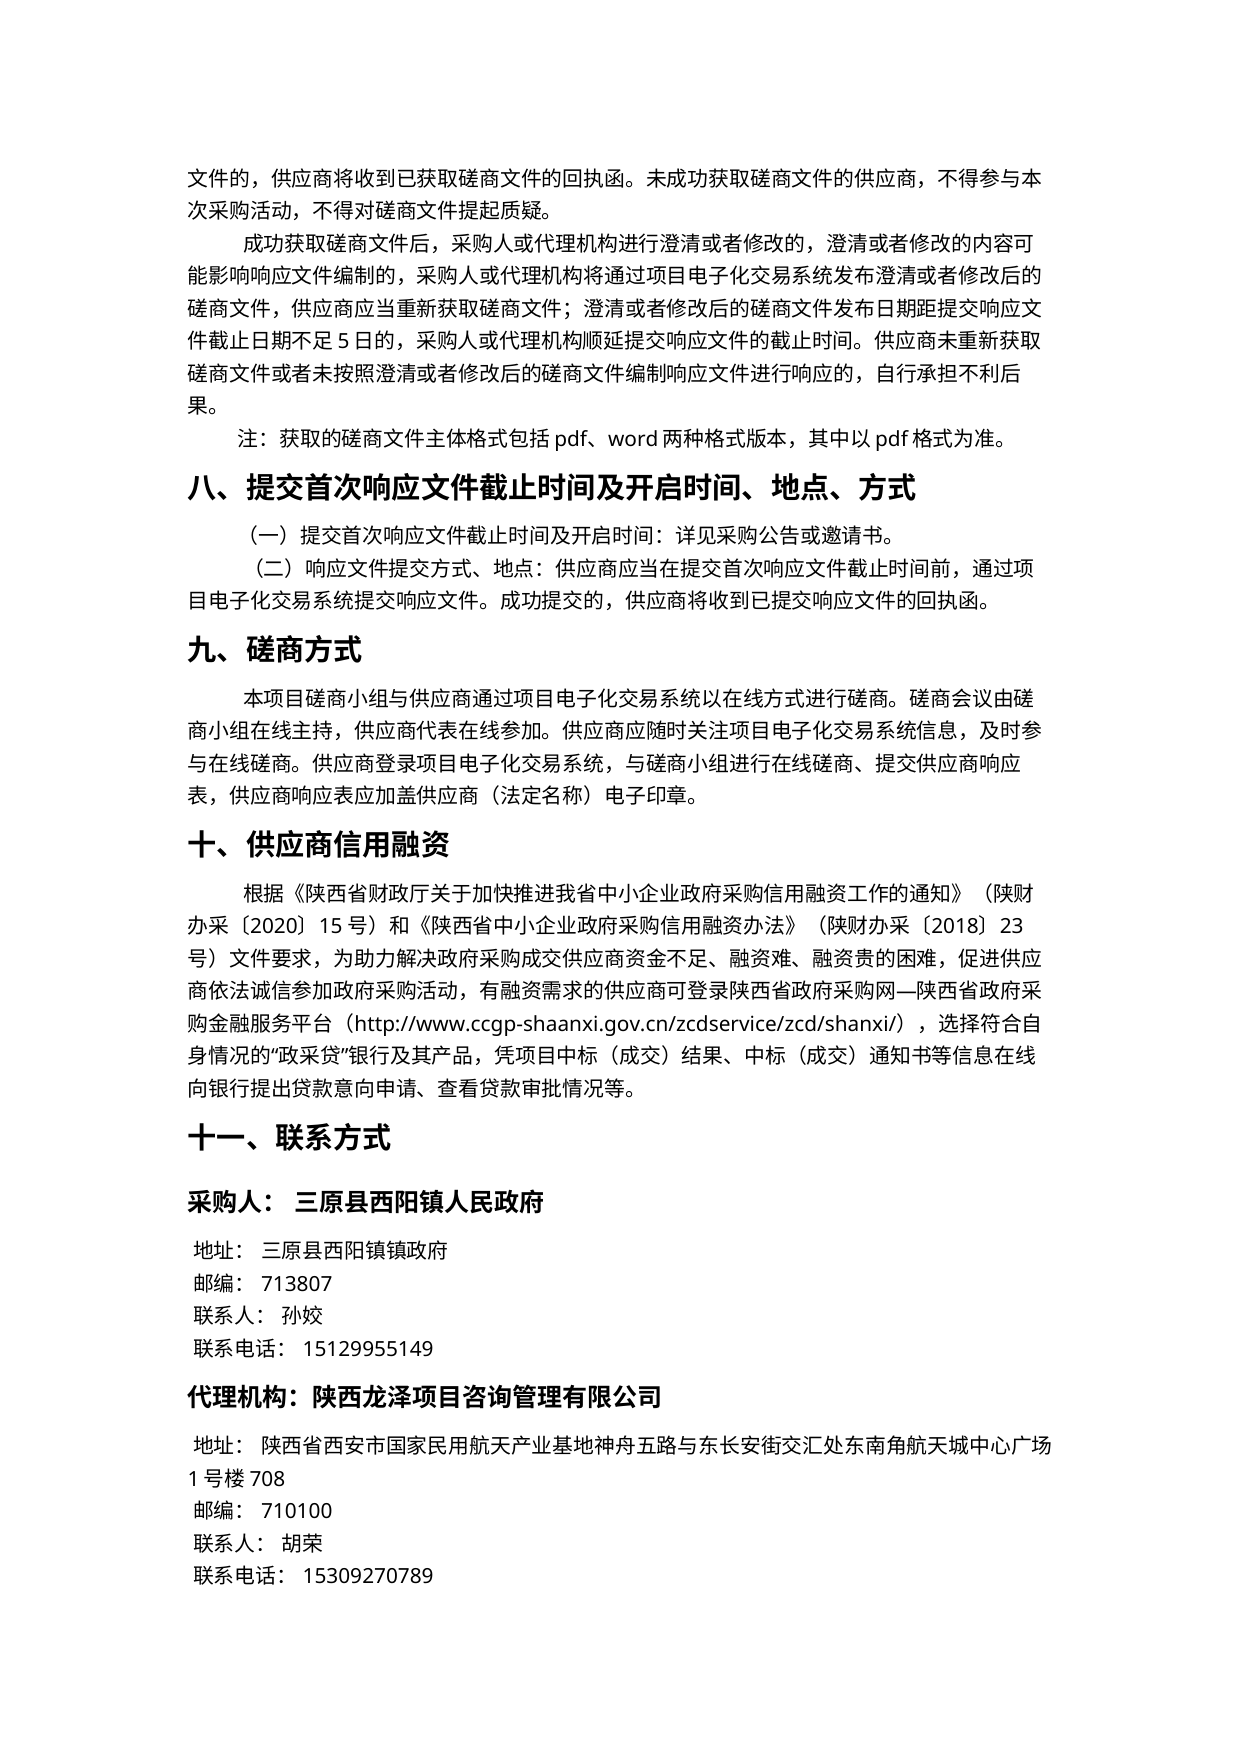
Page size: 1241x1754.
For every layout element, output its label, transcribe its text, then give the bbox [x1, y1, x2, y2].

text 十、供应商信用融资 [187, 812, 1053, 877]
text 八、提交首次响应文件截止时间及开启时间、地点、方式 [187, 454, 1053, 519]
text 联系人： 胡荣 [187, 1527, 1053, 1559]
text 采购人： 三原县西阳镇人民政府 [187, 1169, 1053, 1234]
text 本项目磋商小组与供应商通过项目电子化交易系统以在线方式进行磋商。磋商会议由磋商小组在线主持，供应商代表在线参加。供应商应随时关注项目电子化交易系统信息，及时参与在线磋商。供应商登录项目电子化交易系统，与磋商小组进行在线磋商、提交供应商响应表，供应商响应表应加盖供应商（法定名称）电子印章。 [187, 682, 1053, 812]
text 九、磋商方式 [187, 617, 1053, 682]
text 联系电话： 15309270789 [187, 1559, 1053, 1592]
text 联系电话： 15129955149 [187, 1332, 1053, 1364]
text 邮编： 713807 [187, 1267, 1053, 1299]
text （二）响应文件提交方式、地点：供应商应当在提交首次响应文件截止时间前，通过项目电子化交易系统提交响应文件。成功提交的，供应商将收到已提交响应文件的回执函。 [187, 552, 1053, 617]
text 代理机构：陕西龙泽项目咨询管理有限公司 [187, 1364, 1053, 1429]
text 地址： 陕西省西安市国家民用航天产业基地神舟五路与东长安街交汇处东南角航天城中心广场1号楼708 [187, 1429, 1053, 1494]
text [187, 162, 1053, 227]
text 注：获取的磋商文件主体格式包括pdf、word两种格式版本，其中以pdf格式为准。 [187, 422, 1053, 454]
text 根据《陕西省财政厅关于加快推进我省中小企业政府采购信用融资工作的通知》（陕财办采〔2020〕15 号）和《陕西省中小企业政府采购信用融资办法》（陕财办采〔2018〕23 号）文件要求，为助力解决政府采购成交供应商资金不足、融资难、融资贵的困难，促进供应商依法诚信参加政府采购活动，有融资需求的供应商可登录陕西省政府采购网—陕西省政府采购金融服务平台（http://www.ccgp-shaanxi.gov.cn/zcdservice/zcd/shanxi/），选择符合自身情况的“政采贷”银行及其产品，凭项目中标（成交）结果、中标（成交）通知书等信息在线向银行提出贷款意向申请、查看贷款审批情况等。 [187, 877, 1053, 1104]
text 邮编： 710100 [187, 1494, 1053, 1527]
text 地址： 三原县西阳镇镇政府 [187, 1234, 1053, 1267]
text 成功获取磋商文件后，采购人或代理机构进行澄清或者修改的，澄清或者修改的内容可能影响响应文件编制的，采购人或代理机构将通过项目电子化交易系统发布澄清或者修改后的磋商文件，供应商应当重新获取磋商文件；澄清或者修改后的磋商文件发布日期距提交响应文件截止日期不足5日的，采购人或代理机构顺延提交响应文件的截止时间。供应商未重新获取磋商文件或者未按照澄清或者修改后的磋商文件编制响应文件进行响应的，自行承担不利后果。 [187, 227, 1053, 422]
text 十一、联系方式 [187, 1104, 1053, 1169]
text （一）提交首次响应文件截止时间及开启时间：详见采购公告或邀请书。 [187, 519, 1053, 552]
text 联系人： 孙姣 [187, 1299, 1053, 1332]
